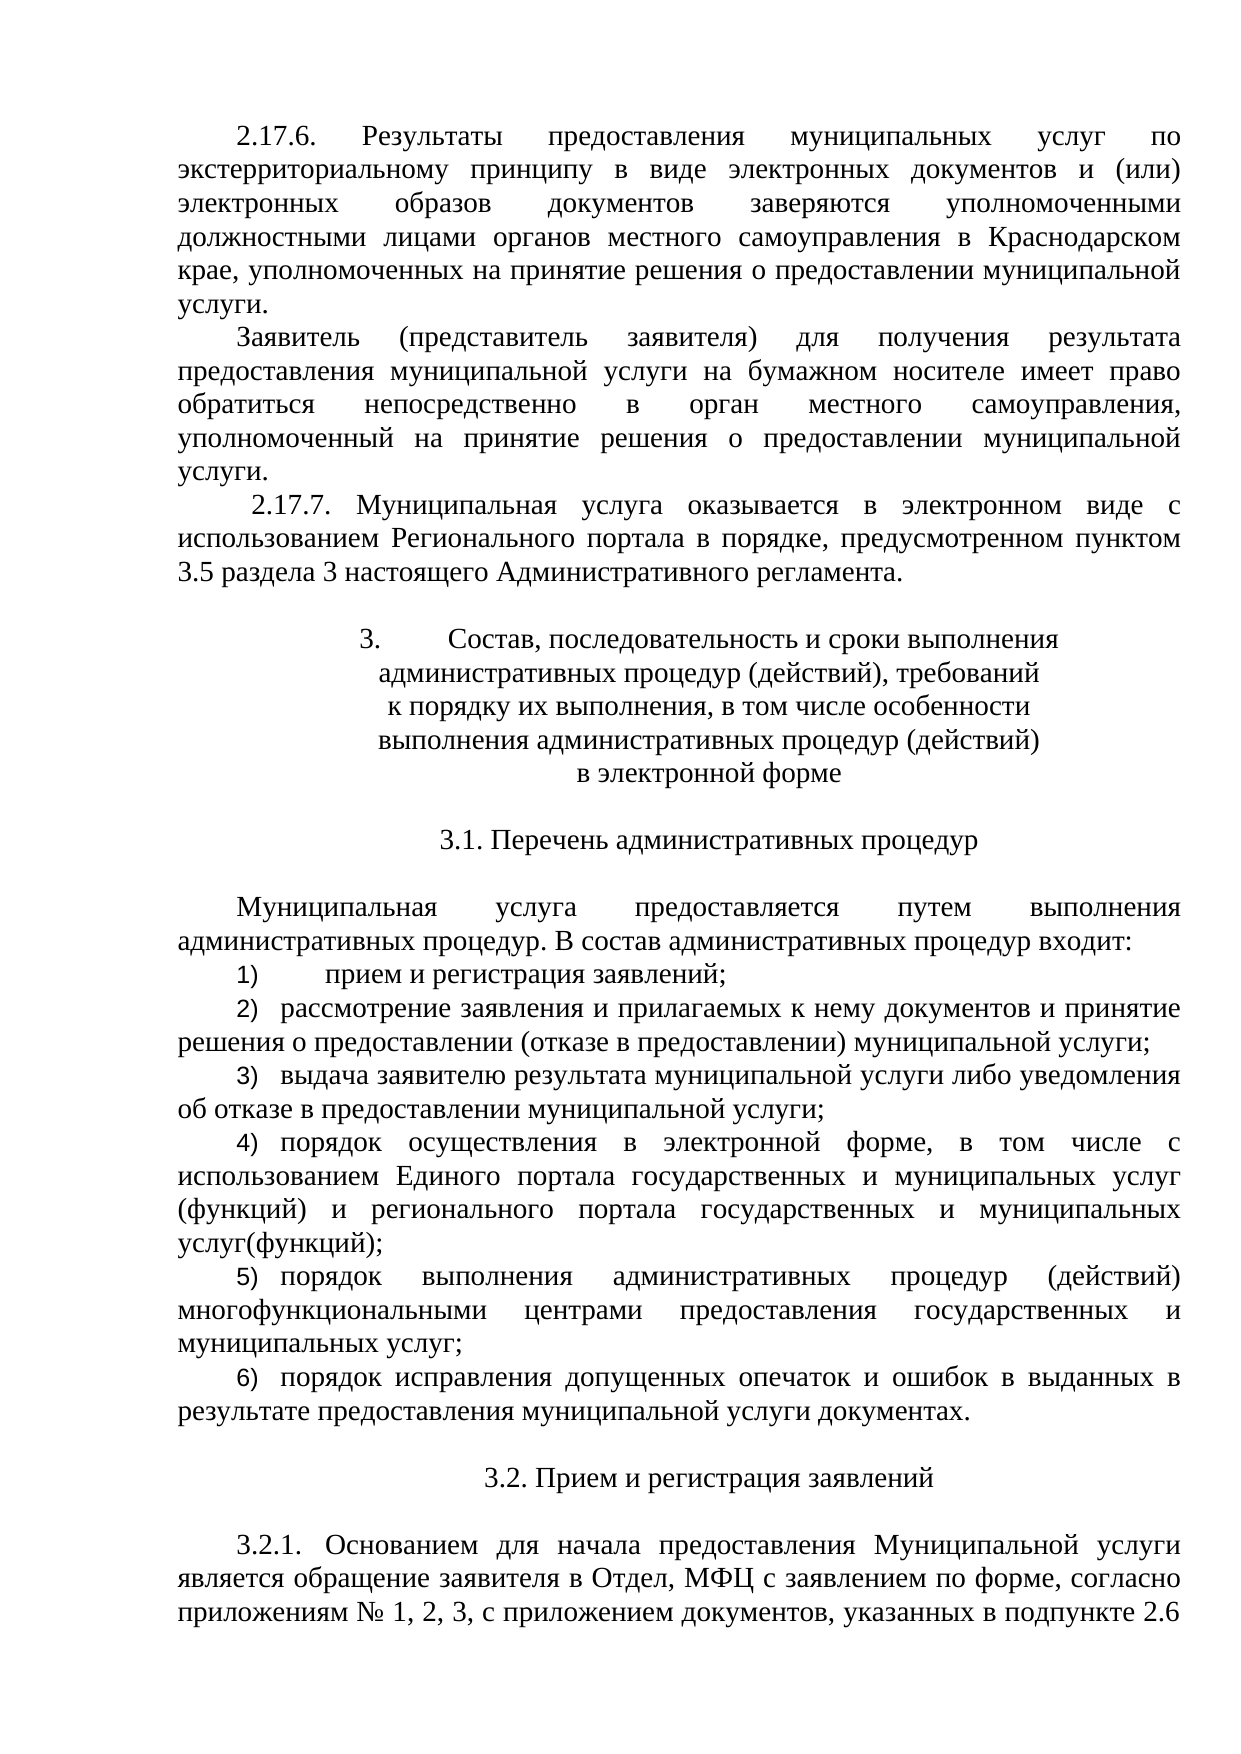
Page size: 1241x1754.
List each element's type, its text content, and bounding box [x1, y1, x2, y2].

list порядок выполнения административных процедур (действий) многофункциональными центрами предоставления государственных и муниципальных услуг; [177, 1258, 1182, 1359]
text 2.17.6. Результаты предоставления муниципальных услуг по экстерриториальному принципу в виде электронных документов и (или) электронных образов документов заверяются уполномоченными должностными лицами органов местного самоуправления в Краснодарском крае, уполномоченных на принятие решения о предоставлении муниципальной услуги. [177, 118, 1182, 319]
text в электронной форме [177, 755, 1182, 789]
list выдача заявителю результата муниципальной услуги либо уведомления об отказе в предоставлении муниципальной услуги; [177, 1057, 1182, 1124]
text 2.17.7. Муниципальная услуга оказывается в электронном виде с использованием Регионального портала в порядке, предусмотренном пунктом 3.5 раздела 3 настоящего Административного регламента. [177, 487, 1182, 588]
list рассмотрение заявления и прилагаемых к нему документов и принятие решения о предоставлении (отказе в предоставлении) муниципальной услуги; [177, 990, 1182, 1057]
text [177, 1527, 1182, 1627]
text Муниципальная услуга предоставляется путем выполнения административных процедур. В состав административных процедур входит: [177, 889, 1182, 957]
list порядок исправления допущенных опечаток и ошибок в выданных в результате предоставления муниципальной услуги документах. [177, 1359, 1182, 1426]
list прием и регистрация заявлений; [177, 957, 1182, 990]
text Заявитель (представитель заявителя) для получения результата предоставления муниципальной услуги на бумажном носителе имеет право обратиться непосредственно в орган местного самоуправления, уполномоченный на принятие решения о предоставлении муниципальной услуги. [177, 319, 1182, 487]
text выполнения административных процедур (действий) [177, 722, 1182, 755]
list Состав, последовательность и сроки выполнения [177, 621, 1182, 655]
text 3.1. Перечень административных процедур [177, 822, 1182, 856]
text административных процедур (действий), требований [177, 655, 1182, 688]
text к порядку их выполнения, в том числе особенности [177, 688, 1182, 722]
list порядок осуществления в электронной форме, в том числе с использованием Единого портала государственных и муниципальных услуг (функций) и регионального портала государственных и муниципальных услуг(функций); [177, 1124, 1182, 1258]
text 3.2. Прием и регистрация заявлений [177, 1460, 1182, 1493]
